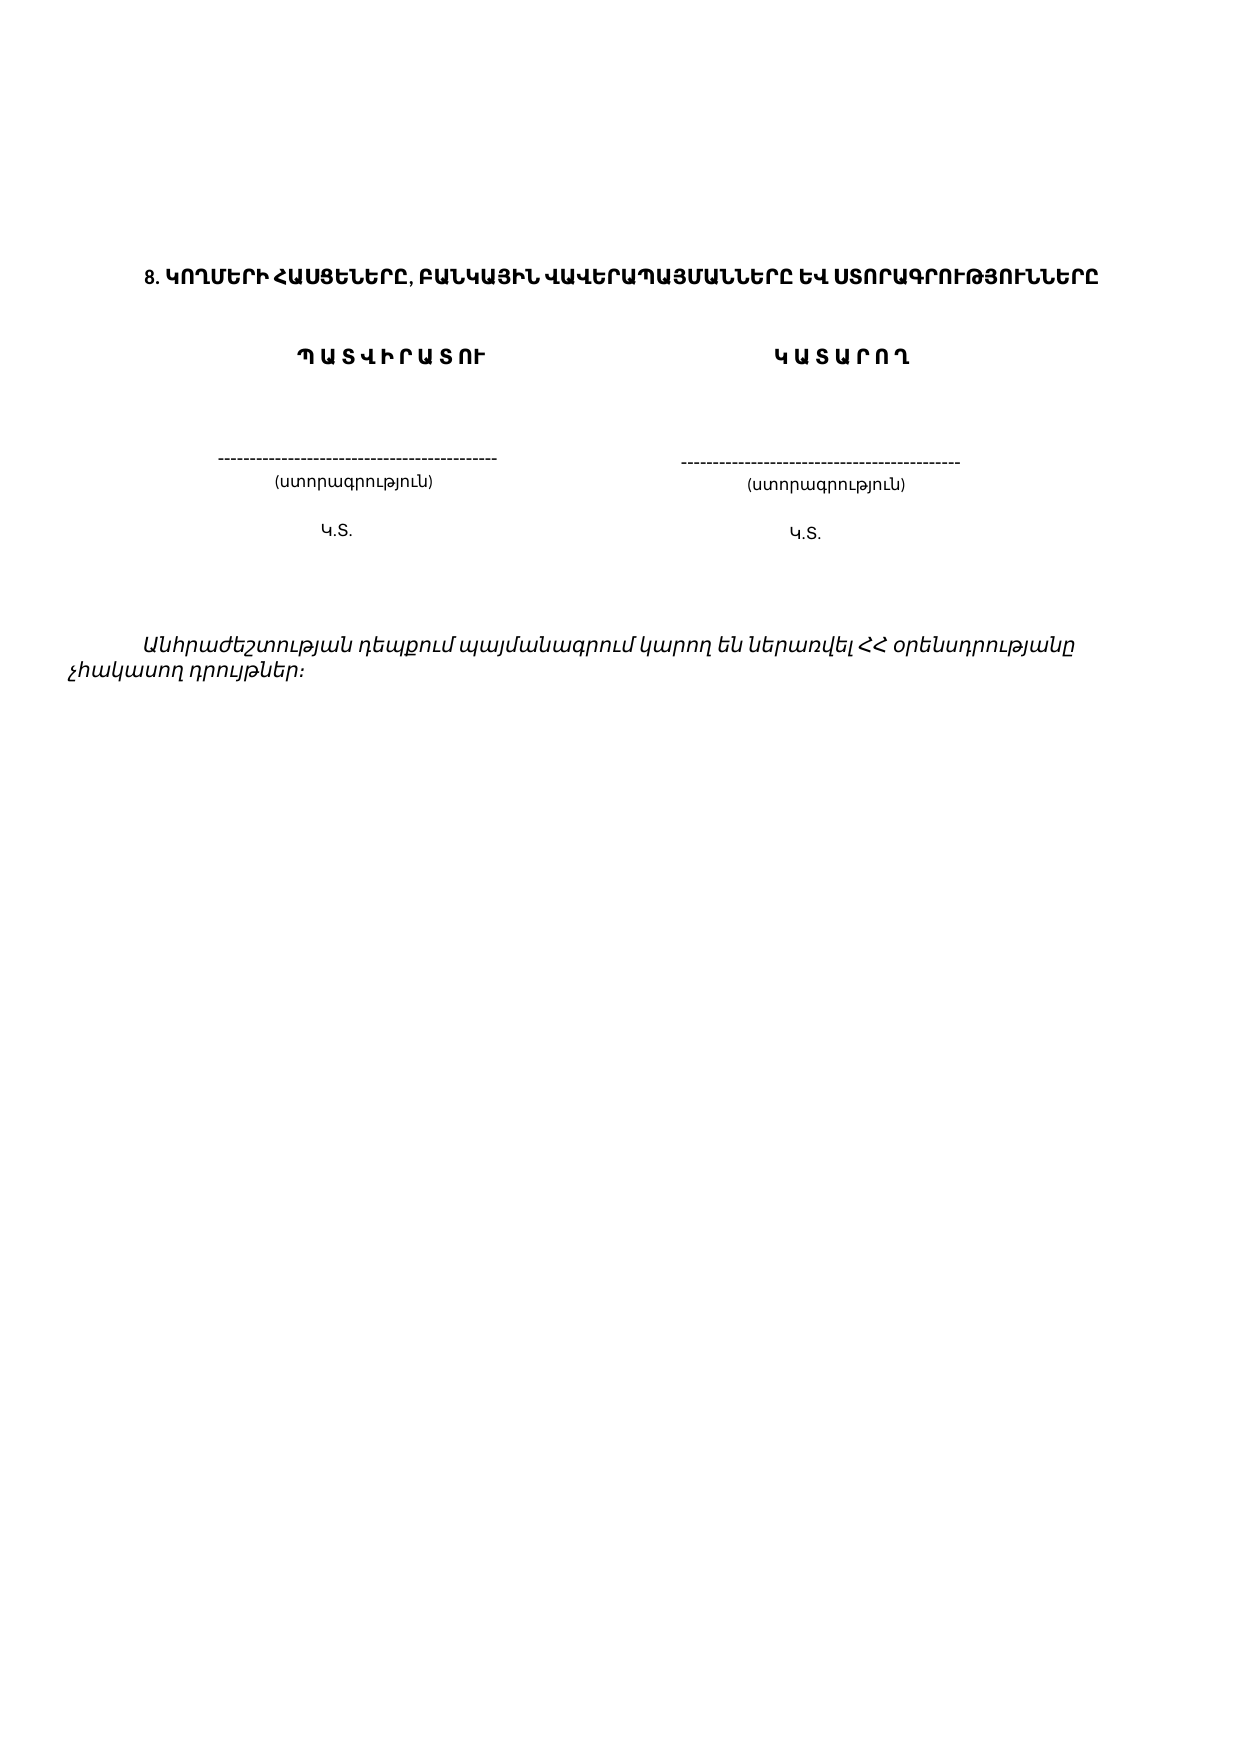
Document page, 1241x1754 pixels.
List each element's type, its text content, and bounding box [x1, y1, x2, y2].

table_header Պ Ա Տ Վ Ի Ր Ա Տ ՈՒ -------------------------------------------- (ստորագրություն) Կ.Տ. [155, 344, 627, 606]
text 8. ԿՈՂՄԵՐԻ ՀԱՍՑԵՆԵՐԸ, ԲԱՆԿԱՅԻՆ ՎԱՎԵՐԱՊԱՅՄԱՆՆԵՐԸ ԵՎ ՍՏՈՐԱԳՐՈՒԹՅՈՒՆՆԵՐԸ [69, 264, 1152, 290]
table_header Կ Ա Տ Ա Ր Ո Ղ -------------------------------------------- (ստորագրություն) Կ.Տ. [627, 344, 1056, 606]
text Անհրաժեշտության դեպքում պայմանագրում կարող են ներառվել ՀՀ օրենսդրությանը չհակասող դրույթներ։ [69, 632, 1152, 683]
